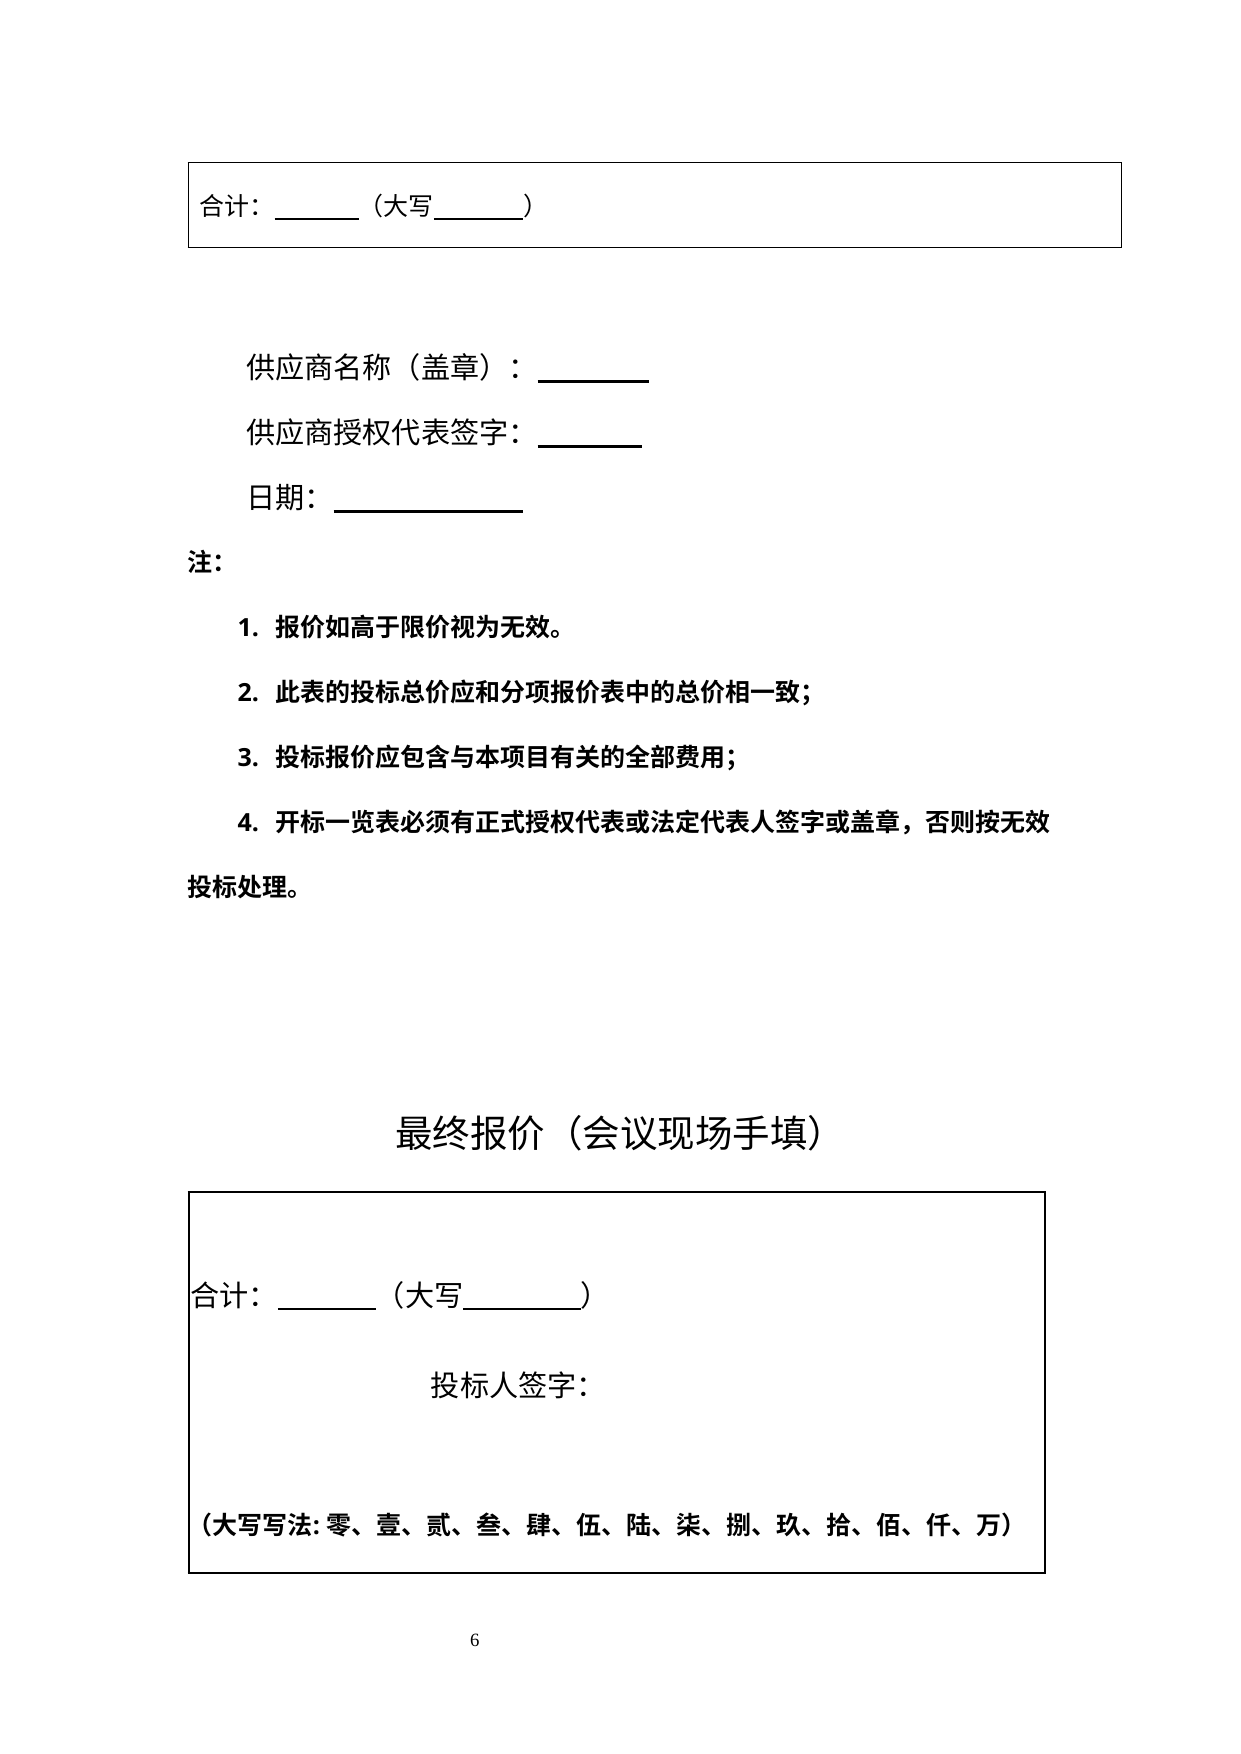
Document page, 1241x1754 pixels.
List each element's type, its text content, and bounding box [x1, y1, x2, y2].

text 日期： [187, 463, 1053, 528]
text 供应商授权代表签字： [187, 398, 1053, 463]
list 报价如高于限价视为无效。 [187, 593, 1053, 658]
text 供应商名称（盖章）： [187, 333, 1053, 398]
list 开标一览表必须有正式授权代表或法定代表人签字或盖章，否则按无效投标处理。 [187, 788, 1053, 918]
text 最终报价（会议现场手填） [187, 1099, 1053, 1164]
text 注： [187, 528, 1053, 593]
table_cell 合计： （大写 ） [189, 163, 1121, 247]
list 此表的投标总价应和分项报价表中的总价相一致； [187, 658, 1053, 723]
list 投标报价应包含与本项目有关的全部费用； [187, 723, 1053, 788]
table_header 合计： （大写 ） 投标人签字： （大写写法: 零、壹、贰、叁、肆、伍、陆、柒、捌、玖、拾、佰、仟、万） [190, 1193, 1044, 1572]
